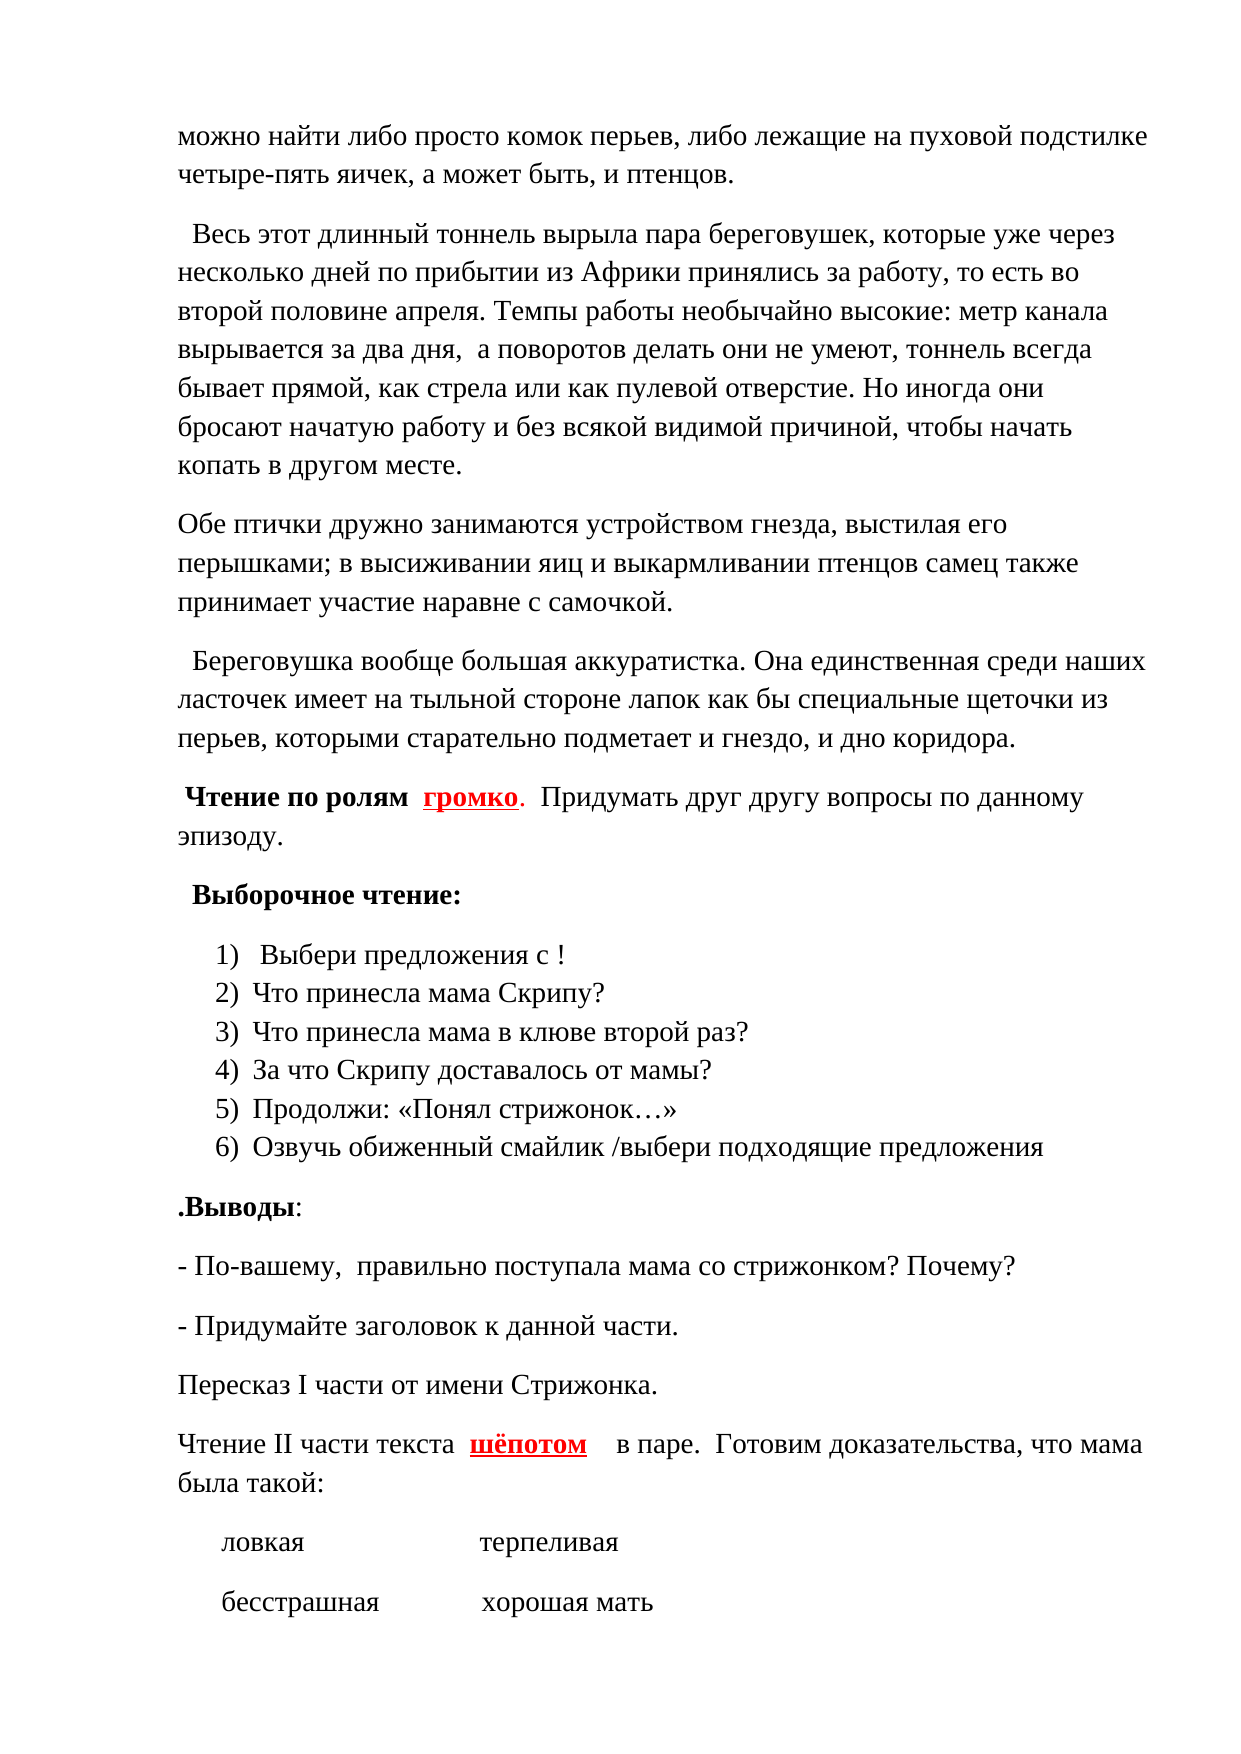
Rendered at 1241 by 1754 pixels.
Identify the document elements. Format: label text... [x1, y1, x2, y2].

text Выборочное чтение: [177, 877, 1152, 911]
text ловкая терпеливая [177, 1524, 1152, 1558]
text - Придумайте заголовок к данной части. [177, 1308, 1152, 1341]
text Пересказ I части от имени Стрижонка. [177, 1367, 1152, 1401]
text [177, 118, 1152, 190]
text Чтение II части текста шёпотом в паре. Готовим доказательства, что мама была такой: [177, 1426, 1152, 1498]
list Что принесла мама в клюве второй раз? [215, 1014, 1152, 1047]
list Что принесла мама Скрипу? [215, 975, 1152, 1009]
text Обе птички дружно занимаются устройством гнезда, выстилая его перышками; в высиживании яиц и выкармливании птенцов самец также принимает участие наравне с самочкой. [177, 507, 1152, 617]
text Береговушка вообще большая аккуратистка. Она единственная среди наших ласточек имеет на тыльной стороне лапок как бы специальные щеточки из перьев, которыми старательно подметает и гнездо, и дно коридора. [177, 643, 1152, 754]
text Весь этот длинный тоннель вырыла пара береговушек, которые уже через несколько дней по прибытии из Африки принялись за работу, то есть во второй половине апреля. Темпы работы необычайно высокие: метр канала вырывается за два дня, а поворотов делать они не умеют, тоннель всегда бывает прямой, как стрела или как пулевой отверстие. Но иногда они бросают начатую работу и без всякой видимой причиной, чтобы начать копать в другом месте. [177, 216, 1152, 481]
list Озвучь обиженный смайлик /выбери подходящие предложения [215, 1129, 1152, 1163]
text - По-вашему, правильно поступала мама со стрижонком? Почему? [177, 1248, 1152, 1282]
text бесстрашная хорошая мать [177, 1584, 1152, 1617]
text Чтение по ролям громко. Придумать друг другу вопросы по данному эпизоду. [177, 779, 1152, 852]
text .Выводы: [177, 1189, 1152, 1222]
list Выбери предложения с ! [215, 937, 1152, 970]
list Продолжи: «Понял стрижонок…» [215, 1091, 1152, 1124]
list За что Скрипу доставалось от мамы? [215, 1052, 1152, 1086]
